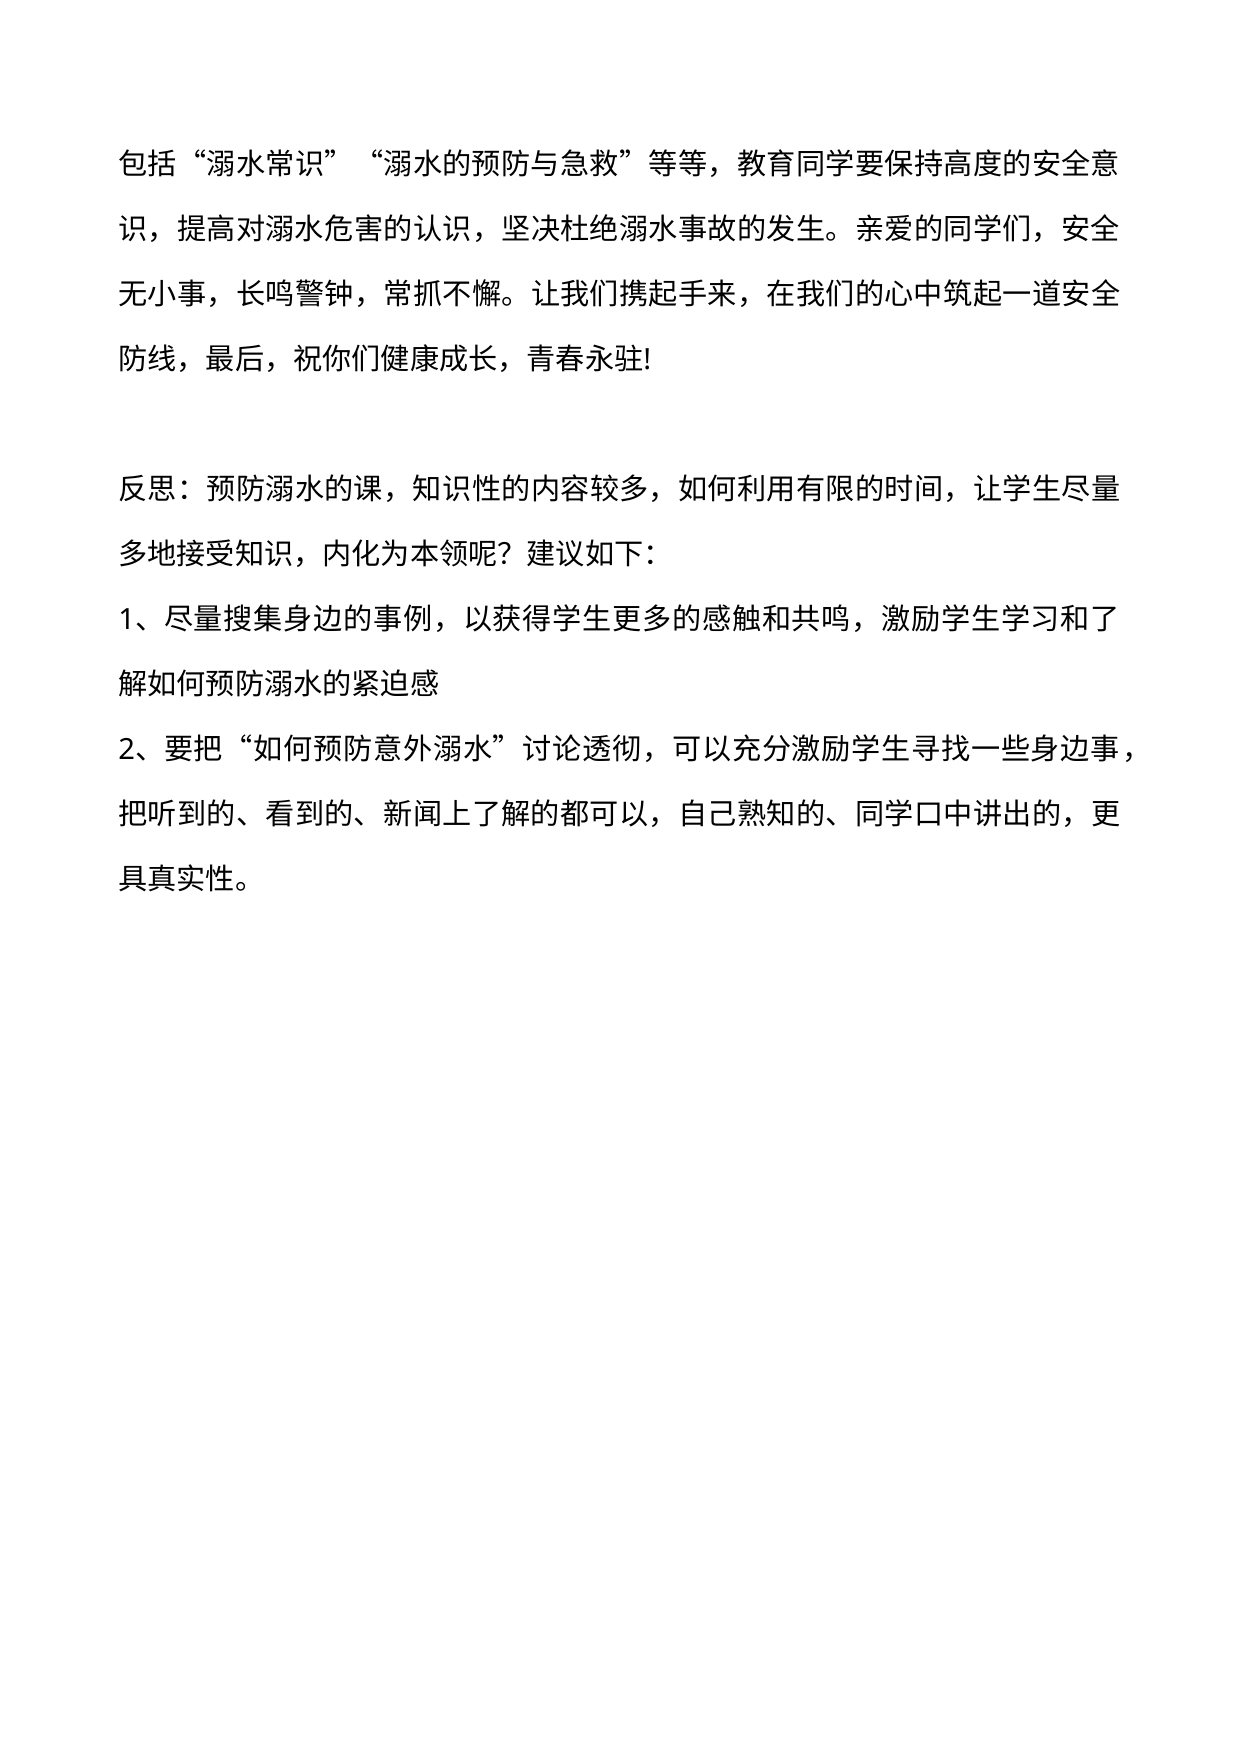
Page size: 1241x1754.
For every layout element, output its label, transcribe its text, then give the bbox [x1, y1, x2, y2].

list 尽量搜集身边的事例，以获得学生更多的感触和共鸣，激励学生学习和了解如何预防溺水的紧迫感 [118, 584, 1122, 714]
text 反思：预防溺水的课，知识性的内容较多，如何利用有限的时间，让学生尽量多地接受知识，内化为本领呢？建议如下： [118, 454, 1122, 584]
list 要把“如何预防意外溺水”讨论透彻，可以充分激励学生寻找一些身边事，把听到的、看到的、新闻上了解的都可以，自己熟知的、同学口中讲出的，更具真实性。 [118, 714, 1122, 909]
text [118, 129, 1122, 389]
